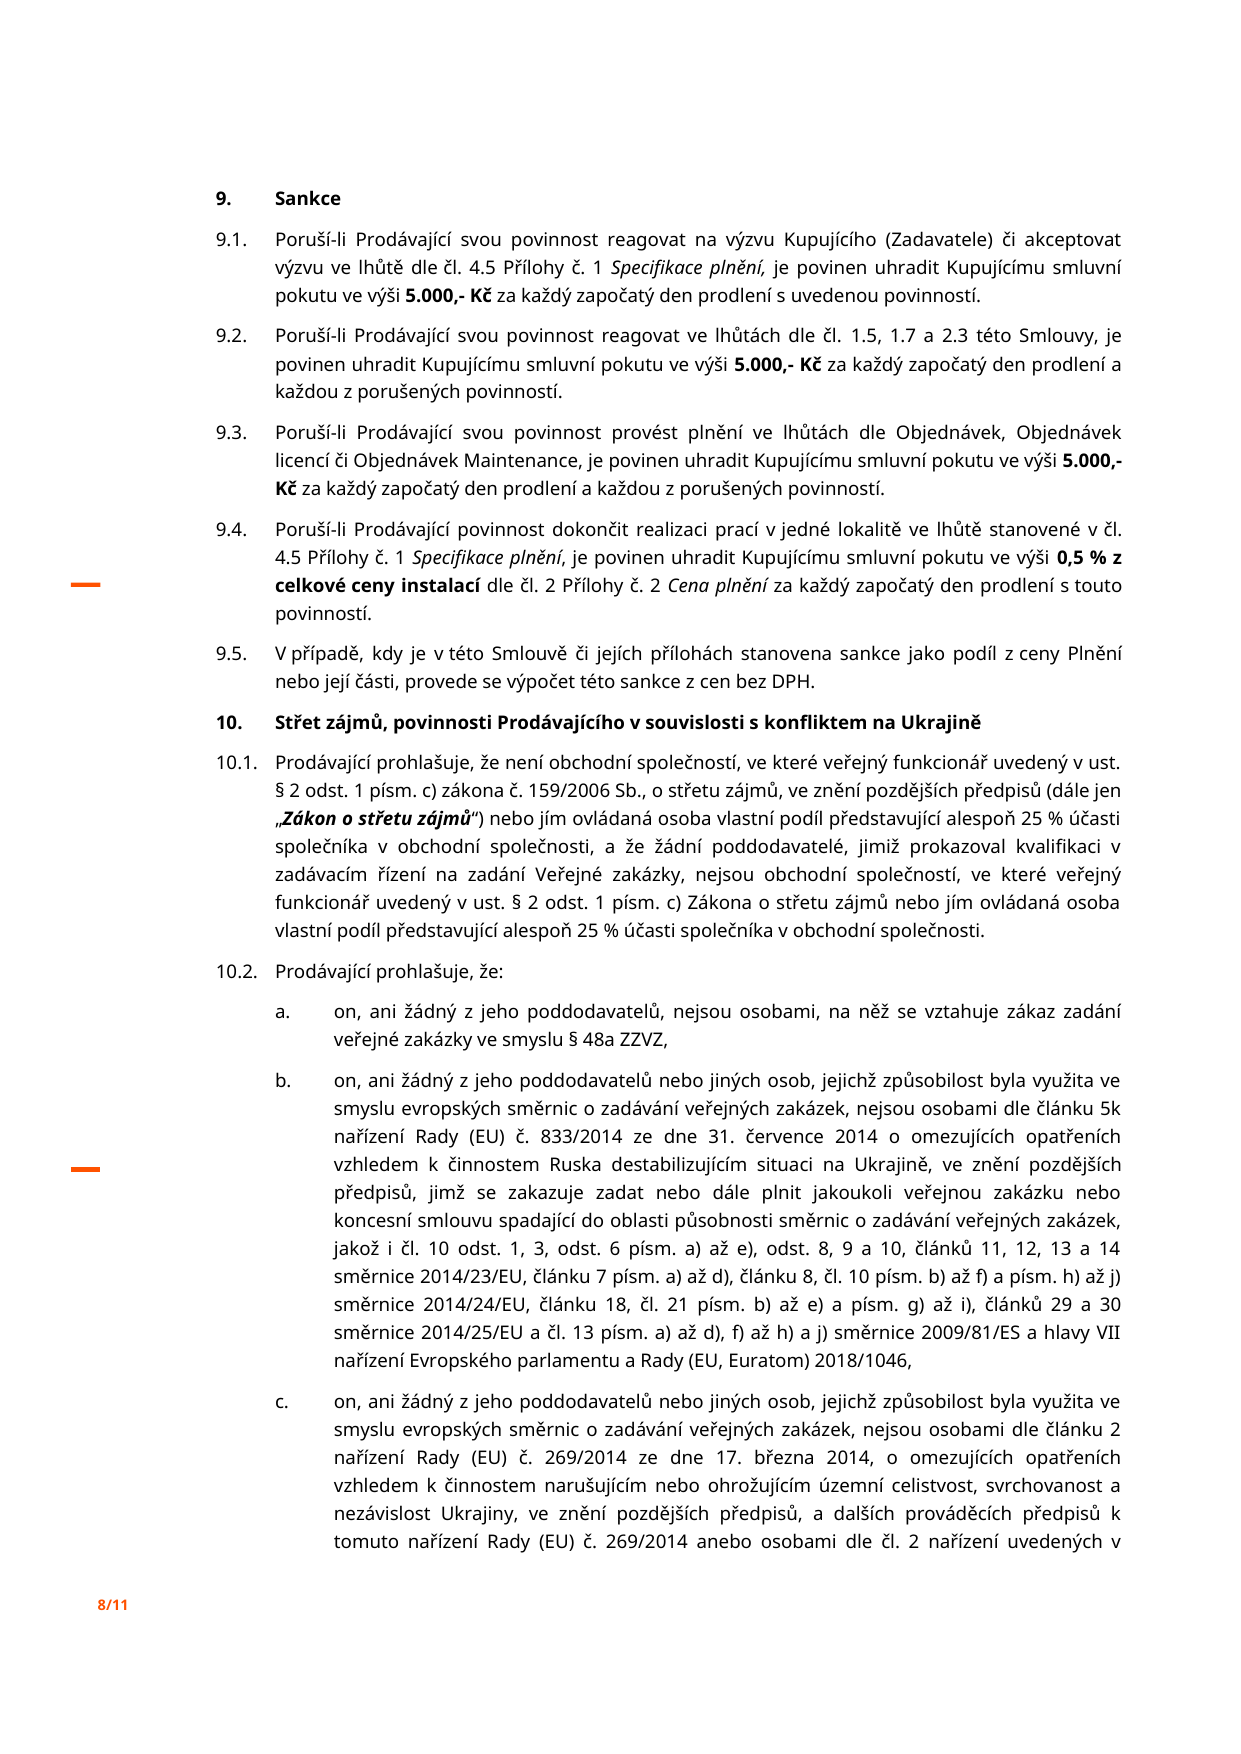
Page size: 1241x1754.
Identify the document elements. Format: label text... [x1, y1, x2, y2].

list Poruší-li Prodávající povinnost dokončit realizaci prací v jedné lokalitě ve lhůtě stanovené v čl. 4.5 Přílohy č. 1 Specifikace plnění, je povinen uhradit Kupujícímu smluvní pokutu ve výši 0,5 % z celkové ceny instalací dle čl. 2 Přílohy č. 2 Cena plnění za každý započatý den prodlení s touto povinností. [216, 516, 1122, 626]
list Poruší-li Prodávající svou povinnost reagovat na výzvu Kupujícího (Zadavatele) či akceptovat výzvu ve lhůtě dle čl. 4.5 Přílohy č. 1 Specifikace plnění, je povinen uhradit Kupujícímu smluvní pokutu ve výši 5.000,- Kč za každý započatý den prodlení s uvedenou povinností. [216, 226, 1122, 308]
list Poruší-li Prodávající svou povinnost reagovat ve lhůtách dle čl. 1.5, 1.7 a 2.3 této Smlouvy, je povinen uhradit Kupujícímu smluvní pokutu ve výši 5.000,- Kč za každý započatý den prodlení a každou z porušených povinností. [216, 323, 1122, 404]
subtitle Střet zájmů, povinnosti Prodávajícího v souvislosti s konfliktem na Ukrajině [216, 709, 1122, 734]
list V případě, kdy je v této Smlouvě či jejích přílohách stanovena sankce jako podíl z ceny Plnění nebo její části, provede se výpočet této sankce z cen bez DPH. [216, 641, 1122, 694]
subtitle Sankce [216, 186, 1122, 211]
text on, ani žádný z jeho poddodavatelů nebo jiných osob, jejichž způsobilost byla využita ve smyslu evropských směrnic o zadávání veřejných zakázek, nejsou osobami dle článku 5k nařízení Rady (EU) č. 833/2014 ze dne 31. července 2014 o omezujících opatřeních vzhledem k činnostem Ruska destabilizujícím situaci na Ukrajině, ve znění pozdějších předpisů, jimž se zakazuje zadat nebo dále plnit jakoukoli veřejnou zakázku nebo koncesní smlouvu spadající do oblasti působnosti směrnic o zadávání veřejných zakázek, jakož i čl. 10 odst. 1, 3, odst. 6 písm. a) až e), odst. 8, 9 a 10, článků 11, 12, 13 a 14 směrnice 2014/23/EU, článku 7 písm. a) až d), článku 8, čl. 10 písm. b) až f) a písm. h) až j) směrnice 2014/24/EU, článku 18, čl. 21 písm. b) až e) a písm. g) až i), článků 29 a 30 směrnice 2014/25/EU a čl. 13 písm. a) až d), f) až h) a j) směrnice 2009/81/ES a hlavy VII nařízení Evropského parlamentu a Rady (EU, Euratom) 2018/1046, [275, 1067, 1122, 1373]
list on, ani žádný z jeho poddodavatelů, nejsou osobami, na něž se vztahuje zákaz zadání veřejné zakázky ve smyslu § 48a ZZVZ, [275, 999, 1122, 1052]
list Prodávající prohlašuje, že: [216, 958, 1122, 984]
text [275, 1388, 1122, 1554]
list Poruší-li Prodávající svou povinnost provést plnění ve lhůtách dle Objednávek, Objednávek licencí či Objednávek Maintenance, je povinen uhradit Kupujícímu smluvní pokutu ve výši 5.000,- Kč za každý započatý den prodlení a každou z porušených povinností. [216, 419, 1122, 501]
list Prodávající prohlašuje, že není obchodní společností, ve které veřejný funkcionář uvedený v ust. § 2 odst. 1 písm. c) zákona č. 159/2006 Sb., o střetu zájmů, ve znění pozdějších předpisů (dále jen „Zákon o střetu zájmů“) nebo jím ovládaná osoba vlastní podíl představující alespoň 25 % účasti společníka v obchodní společnosti, a že žádní poddodavatelé, jimiž prokazoval kvalifikaci v zadávacím řízení na zadání Veřejné zakázky, nejsou obchodní společností, ve které veřejný funkcionář uvedený v ust. § 2 odst. 1 písm. c) Zákona o střetu zájmů nebo jím ovládaná osoba vlastní podíl představující alespoň 25 % účasti společníka v obchodní společnosti. [216, 749, 1122, 943]
